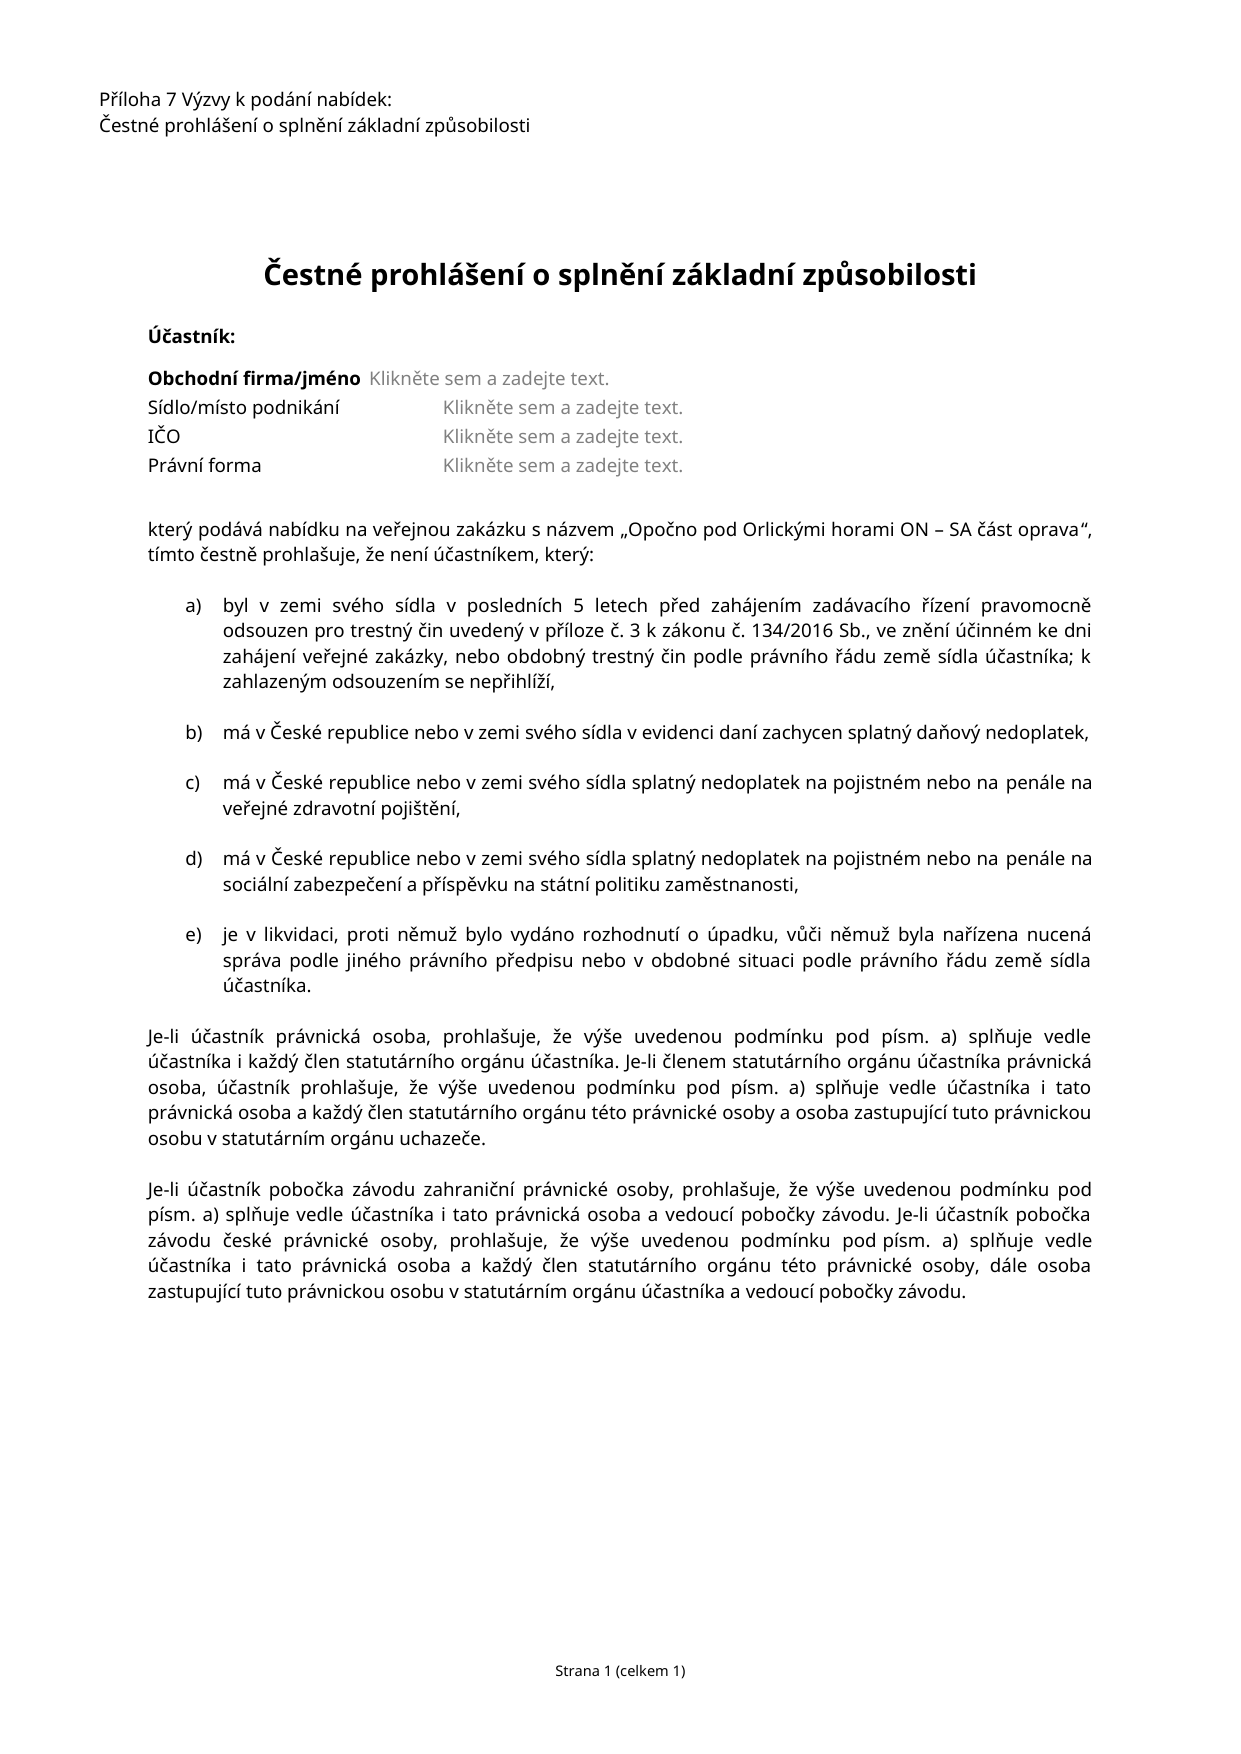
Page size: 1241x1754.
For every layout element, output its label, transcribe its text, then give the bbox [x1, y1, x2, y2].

text Účastník: [148, 318, 1093, 349]
list má v České republice nebo v zemi svého sídla splatný nedoplatek na pojistném nebo na penále na veřejné zdravotní pojištění, [185, 769, 1093, 821]
list má v České republice nebo v zemi svého sídla v evidenci daní zachycen splatný daňový nedoplatek, [185, 719, 1093, 744]
text Je-li účastník pobočka závodu zahraniční právnické osoby, prohlašuje, že výše uvedenou podmínku pod písm. a) splňuje vedle účastníka i tato právnická osoba a vedoucí pobočky závodu. Je-li účastník pobočka závodu české právnické osoby, prohlašuje, že výše uvedenou podmínku pod písm. a) splňuje vedle účastníka i tato právnická osoba a každý člen statutárního orgánu této právnické osoby, dále osoba zastupující tuto právnickou osobu v statutárním orgánu účastníka a vedoucí pobočky závodu. [148, 1176, 1093, 1304]
list je v likvidaci, proti němuž bylo vydáno rozhodnutí o úpadku, vůči němuž byla nařízena nucená správa podle jiného právního předpisu nebo v obdobné situaci podle právního řádu země sídla účastníka. [185, 922, 1093, 998]
text Je-li účastník právnická osoba, prohlašuje, že výše uvedenou podmínku pod písm. a) splňuje vedle účastníka i každý člen statutárního orgánu účastníka. Je-li členem statutárního orgánu účastníka právnická osoba, účastník prohlašuje, že výše uvedenou podmínku pod písm. a) splňuje vedle účastníka i tato právnická osoba a každý člen statutárního orgánu této právnické osoby a osoba zastupující tuto právnickou osobu v statutárním orgánu uchazeče. [148, 1023, 1093, 1151]
text IČO [148, 420, 1093, 449]
text který podává nabídku na veřejnou zakázku s názvem „Opočno pod Orlickými horami ON – SA část oprava“, tímto čestně prohlašuje, že není účastníkem, který: [148, 516, 1093, 567]
text Právní forma [148, 449, 1093, 478]
list má v České republice nebo v zemi svého sídla splatný nedoplatek na pojistném nebo na penále na sociální zabezpečení a příspěvku na státní politiku zaměstnanosti, [185, 846, 1093, 897]
list byl v zemi svého sídla v posledních 5 letech před zahájením zadávacího řízení pravomocně odsouzen pro trestný čin uvedený v příloze č. 3 k zákonu č. 134/2016 Sb., ve znění účinném ke dni zahájení veřejné zakázky, nebo obdobný trestný čin podle právního řádu země sídla účastníka; k zahlazeným odsouzením se nepřihlíží, [185, 592, 1093, 694]
title Čestné prohlášení o splnění základní způsobilosti [148, 254, 1093, 293]
text Sídlo/místo podnikání [148, 391, 1093, 420]
text Obchodní firma/jméno [148, 362, 1093, 391]
